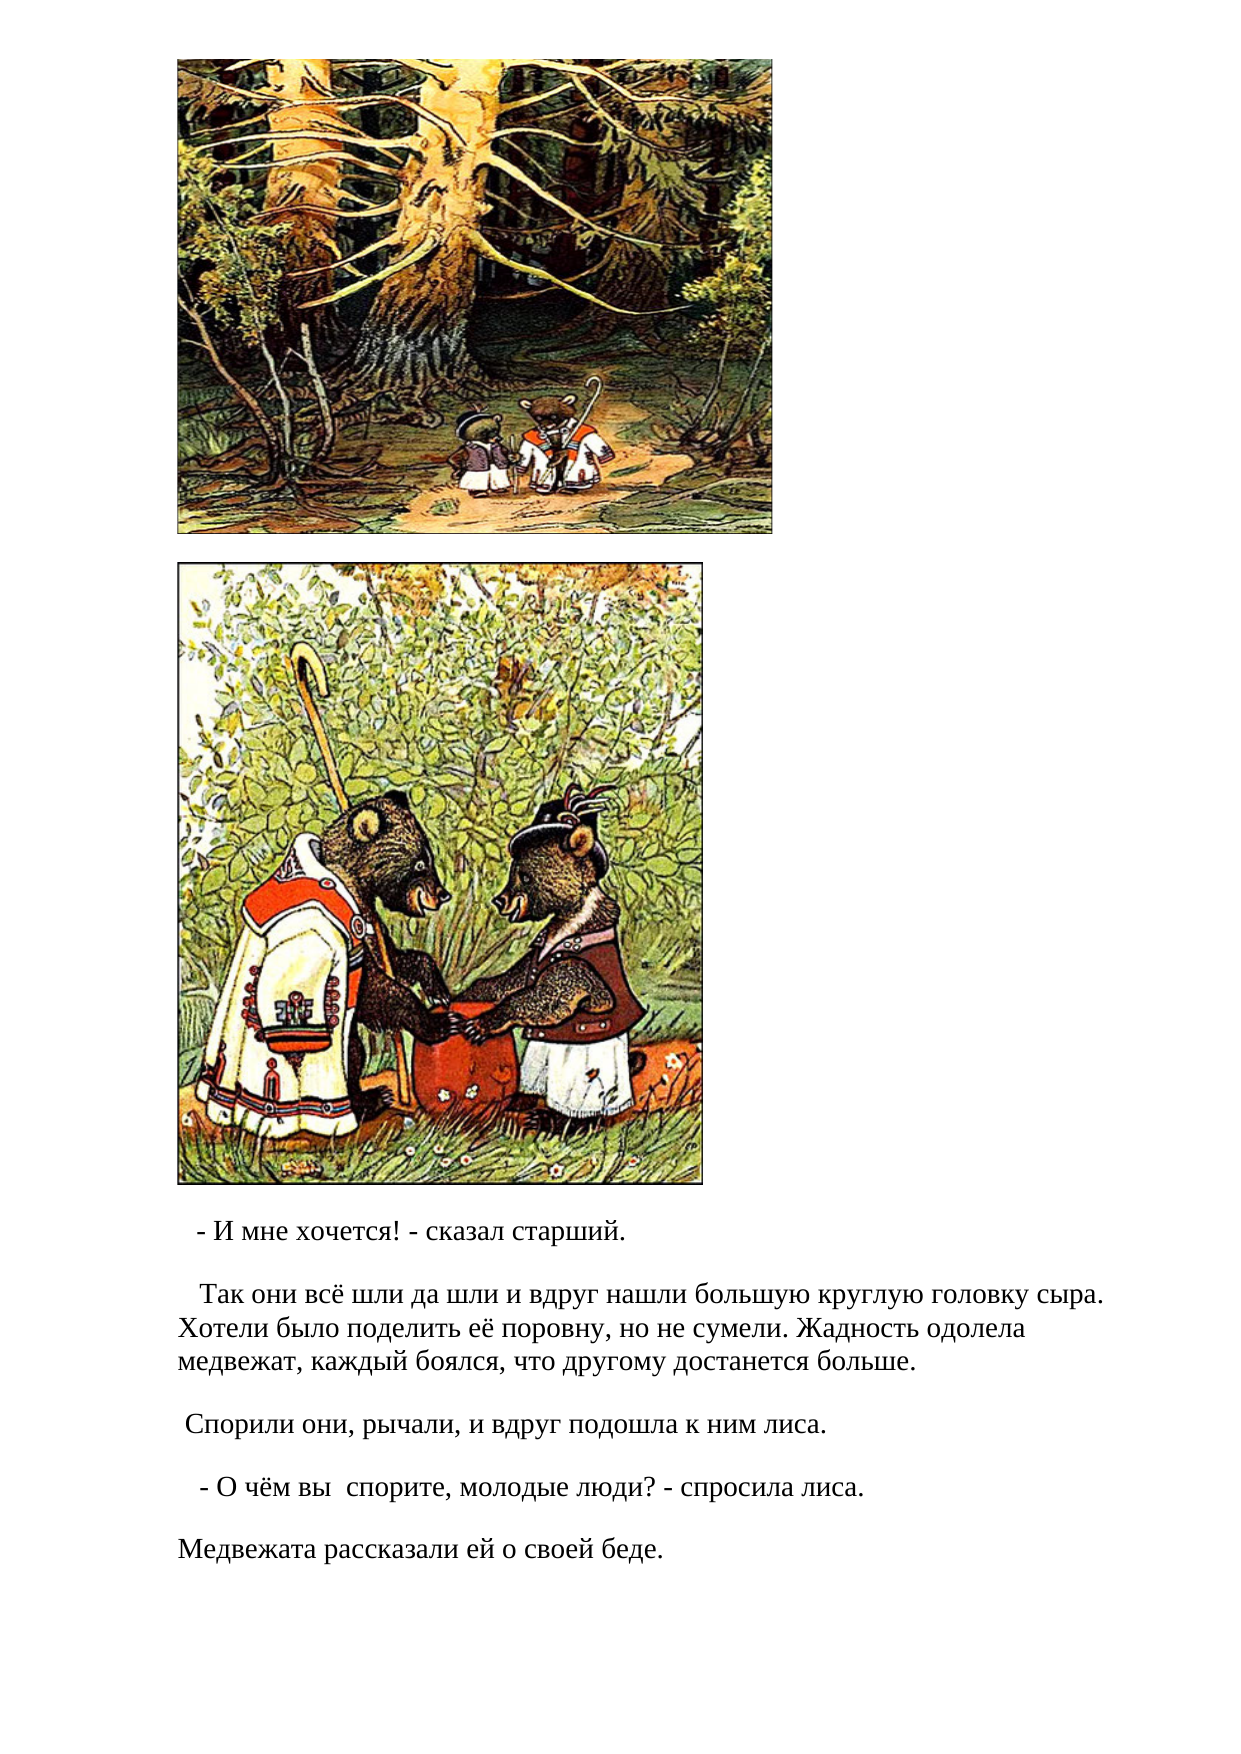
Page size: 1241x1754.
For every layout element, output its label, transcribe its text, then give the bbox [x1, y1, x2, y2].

picture [177, 59, 773, 534]
picture [177, 562, 703, 1185]
text Медвежата рассказали ей о своей беде. [177, 1531, 1152, 1565]
text - О чём вы спорите, молодые люди? - спросила лиса. [177, 1469, 1152, 1502]
text Спорили они, рычали, и вдруг подошла к ним лиса. [177, 1406, 1152, 1439]
text - И мне хочется! - сказал старший. [177, 1213, 1152, 1247]
text Так они всё шли да шли и вдруг нашли большую круглую головку сыра. Хотели было поделить её поровну, но не сумели. Жадность одолела медвежат, каждый боялся, что другому достанется больше. [177, 1276, 1152, 1377]
